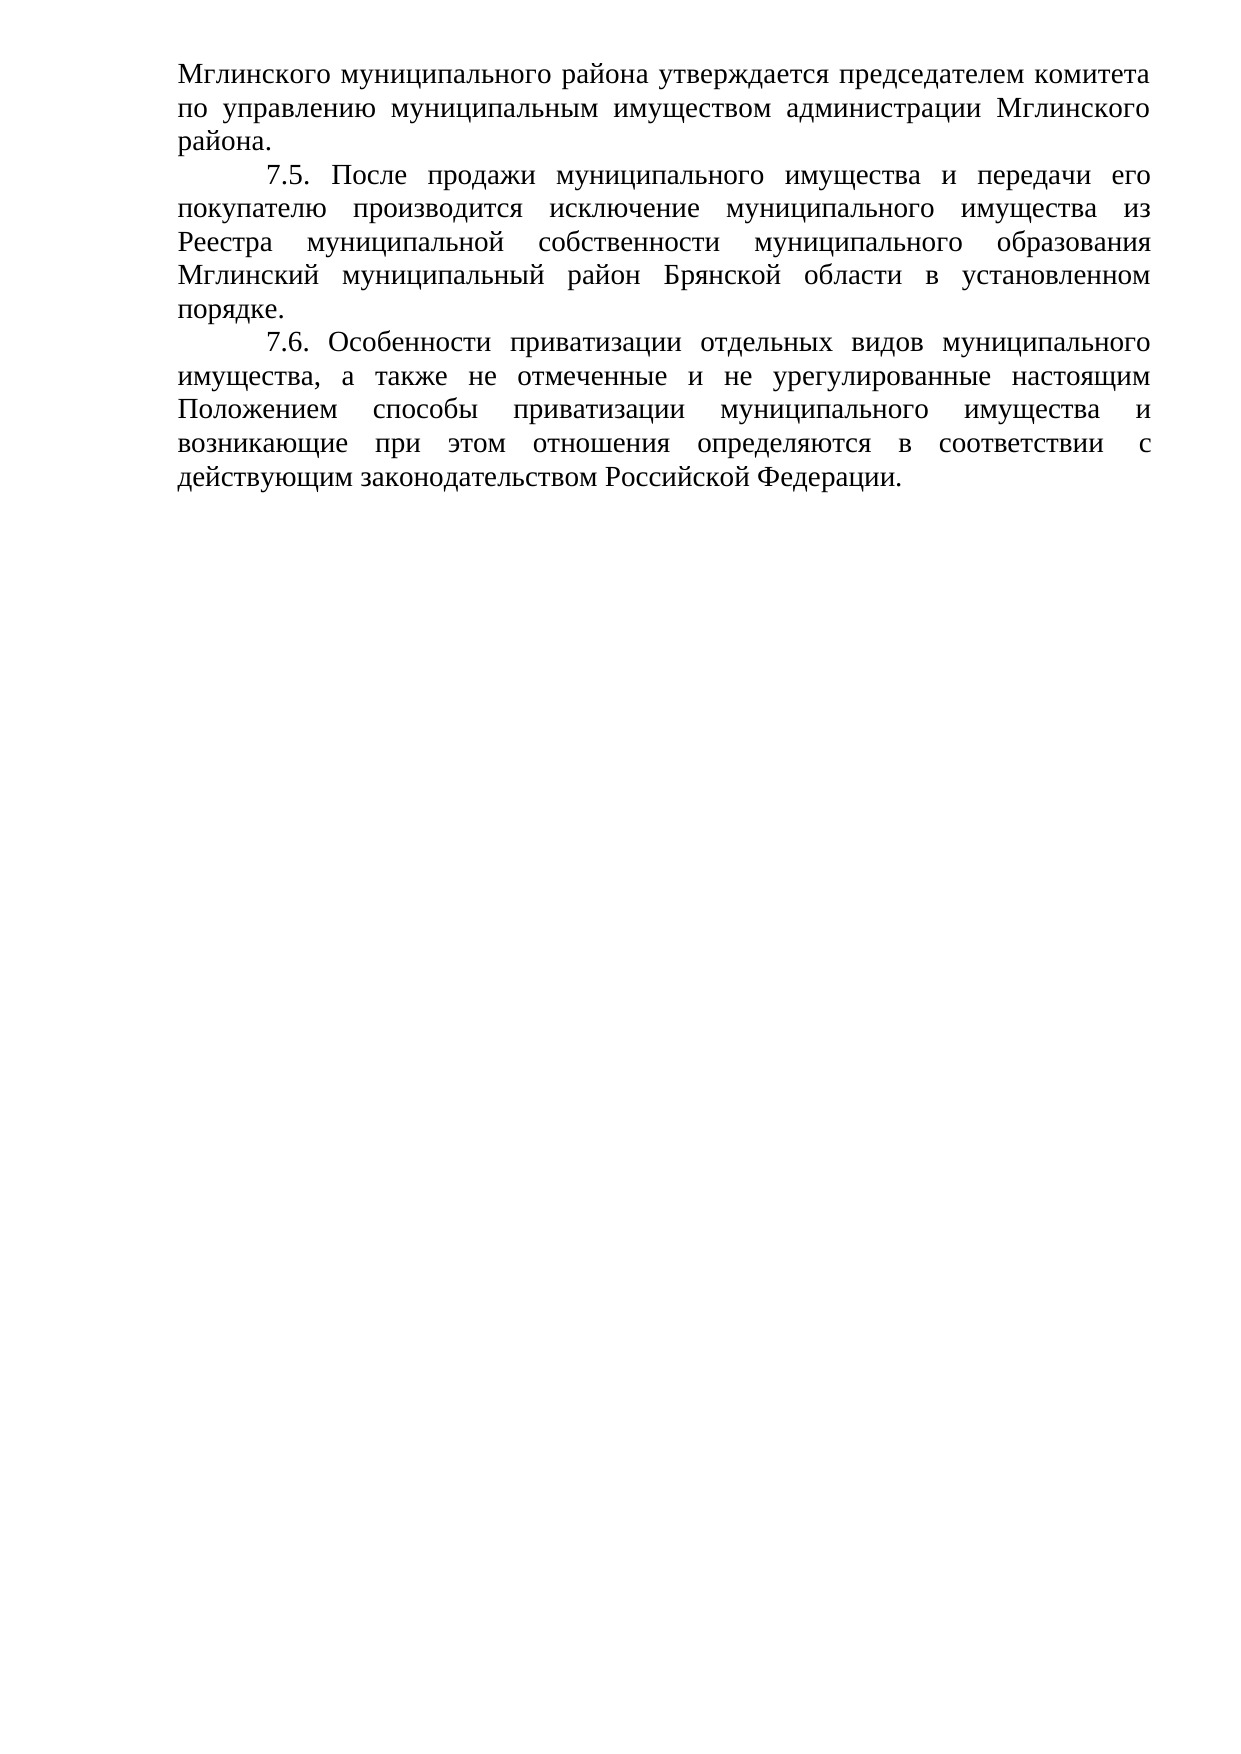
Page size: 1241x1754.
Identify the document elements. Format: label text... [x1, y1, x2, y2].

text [177, 56, 1152, 157]
text 7.5. После продажи муниципального имущества и передачи его покупателю производится исключение муниципального имущества из Реестра муниципальной собственности муниципального образования Мглинский муниципальный район Брянской области в установленном порядке. [177, 157, 1152, 324]
text 7.6. Особенности приватизации отдельных видов муниципального имущества, а также не отмеченные и не урегулированные настоящим Положением способы приватизации муниципального имущества и возникающие при этом отношения определяются в соответствии с действующим законодательством Российской Федерации. [177, 324, 1152, 492]
